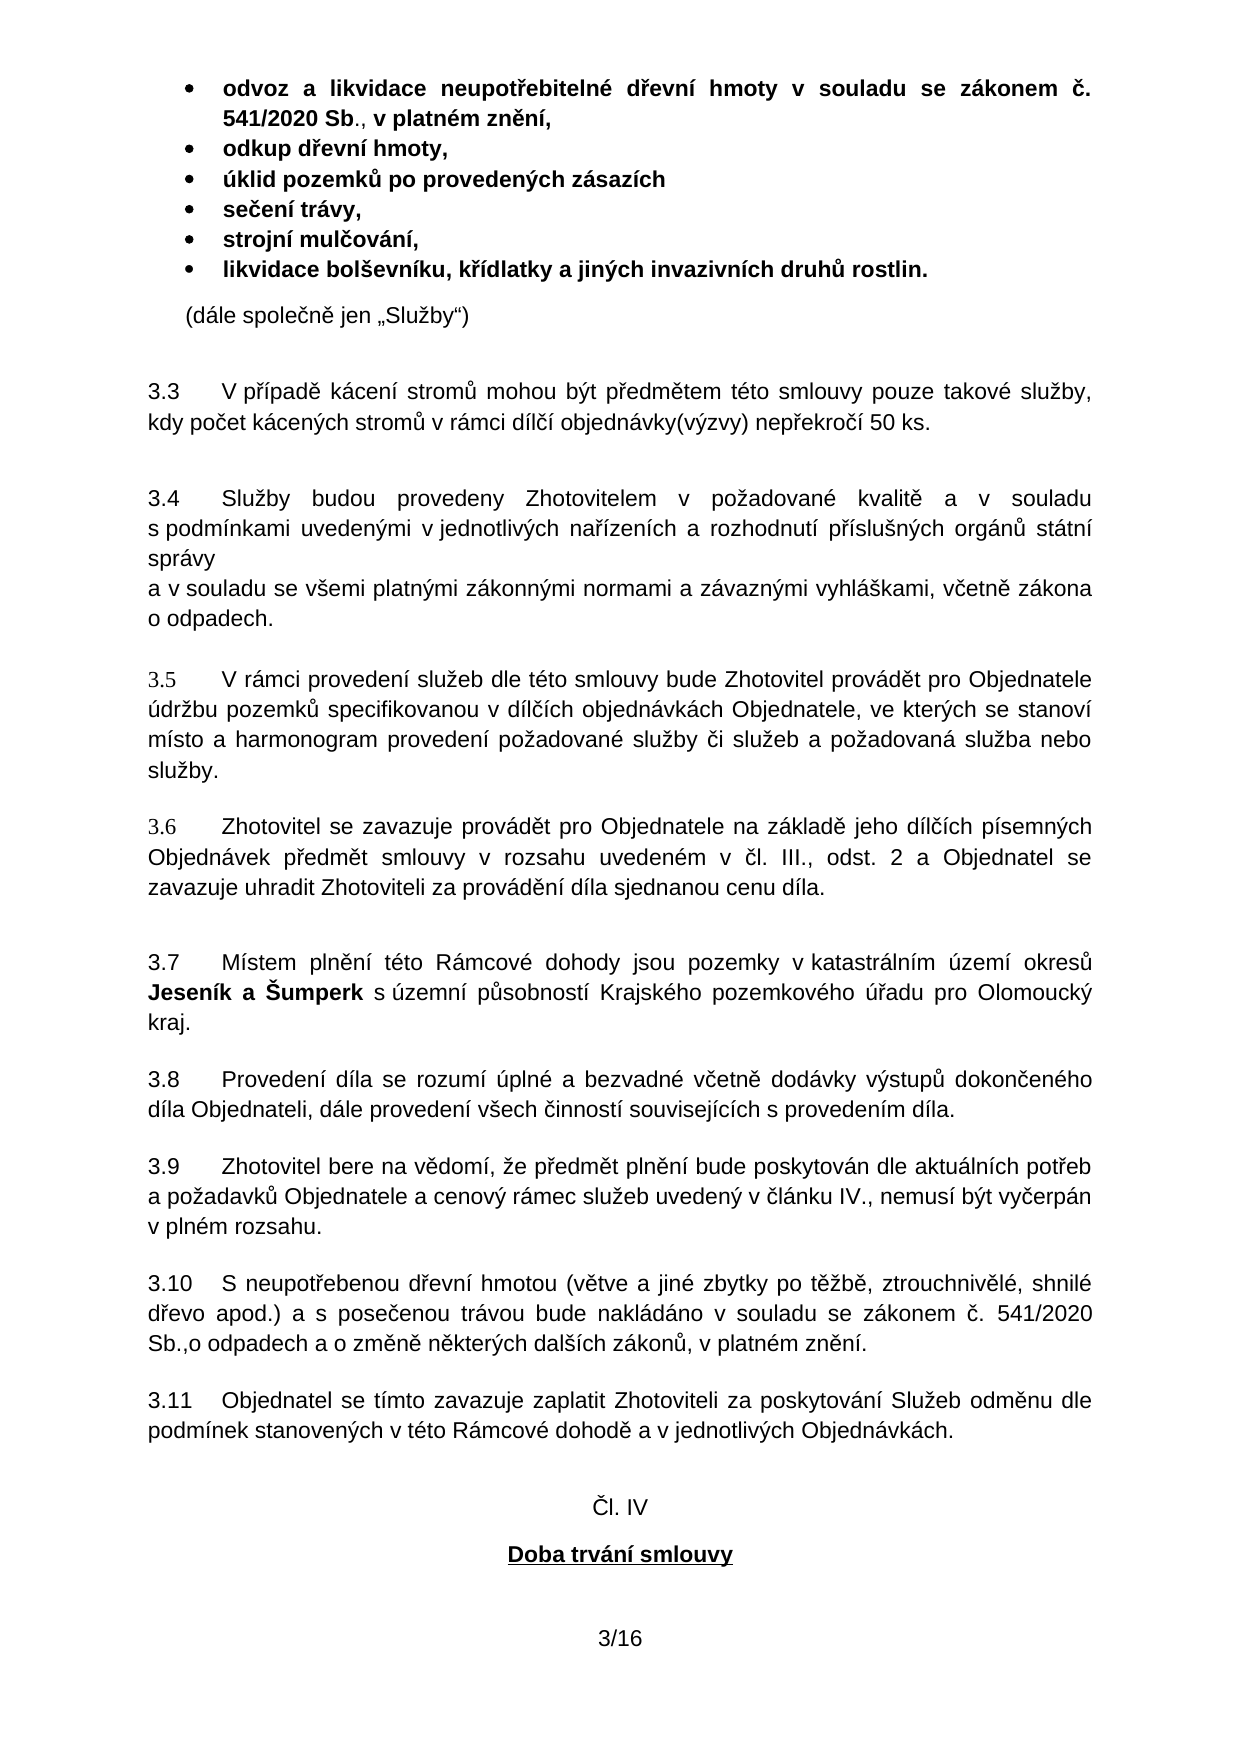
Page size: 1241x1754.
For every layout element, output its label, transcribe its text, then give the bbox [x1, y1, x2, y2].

list likvidace bolševníku, křídlatky a jiných invazivních druhů rostlin. [185, 256, 1092, 282]
list Místem plnění této Rámcové dohody jsou pozemky v katastrálním území okresů Jeseník a Šumperk s územní působností Krajského pozemkového úřadu pro Olomoucký kraj. [148, 949, 1093, 1036]
subtitle Doba trvání smlouvy [148, 1541, 1093, 1567]
list Zhotovitel se zavazuje provádět pro Objednatele na základě jeho dílčích písemných Objednávek předmět smlouvy v rozsahu uvedeném v čl. III., odst. 2 a Objednatel se zavazuje uhradit Zhotoviteli za provádění díla sjednanou cenu díla. [148, 813, 1093, 900]
list Objednatel se tímto zavazuje zaplatit Zhotoviteli za poskytování Služeb odměnu dle podmínek stanovených v této Rámcové dohodě a v jednotlivých Objednávkách. [148, 1387, 1093, 1443]
text (dále společně jen „Služby“) [185, 302, 1092, 328]
list S neupotřebenou dřevní hmotou (větve a jiné zbytky po těžbě, ztrouchnivělé, shnilé dřevo apod.) a s posečenou trávou bude nakládáno v souladu se zákonem č. 541/2020 Sb.,o odpadech a o změně některých dalších zákonů, v platném znění. [148, 1270, 1093, 1356]
list úklid pozemků po provedených zásazích [185, 166, 1092, 192]
list V případě kácení stromů mohou být předmětem této smlouvy pouze takové služby, kdy počet kácených stromů v rámci dílčí objednávky(výzvy) nepřekročí 50 ks. [148, 378, 1093, 435]
list strojní mulčování, [185, 226, 1092, 252]
list Služby budou provedeny Zhotovitelem v požadované kvalitě a v souladu s podmínkami uvedenými v jednotlivých nařízeních a rozhodnutí příslušných orgánů státní správy a v souladu se všemi platnými zákonnými normami a závaznými vyhláškami, včetně zákona o odpadech. [148, 484, 1093, 632]
list Zhotovitel bere na vědomí, že předmět plnění bude poskytován dle aktuálních potřeb a požadavků Objednatele a cenový rámec služeb uvedený v článku IV., nemusí být vyčerpán v plném rozsahu. [148, 1153, 1093, 1239]
list sečení trávy, [185, 196, 1092, 222]
list V rámci provedení služeb dle této smlouvy bude Zhotovitel provádět pro Objednatele údržbu pozemků specifikovanou v dílčích objednávkách Objednatele, ve kterých se stanoví místo a harmonogram provedení požadované služby či služeb a požadovaná služba nebo služby. [148, 666, 1093, 783]
text Čl. IV [148, 1494, 1093, 1520]
list odkup dřevní hmoty, [185, 135, 1092, 162]
list odvoz a likvidace neupotřebitelné dřevní hmoty v souladu se zákonem č. 541/2020 Sb., v platném znění, [185, 75, 1092, 131]
list Provedení díla se rozumí úplné a bezvadné včetně dodávky výstupů dokončeného díla Objednateli, dále provedení všech činností souvisejících s provedením díla. [148, 1066, 1093, 1122]
